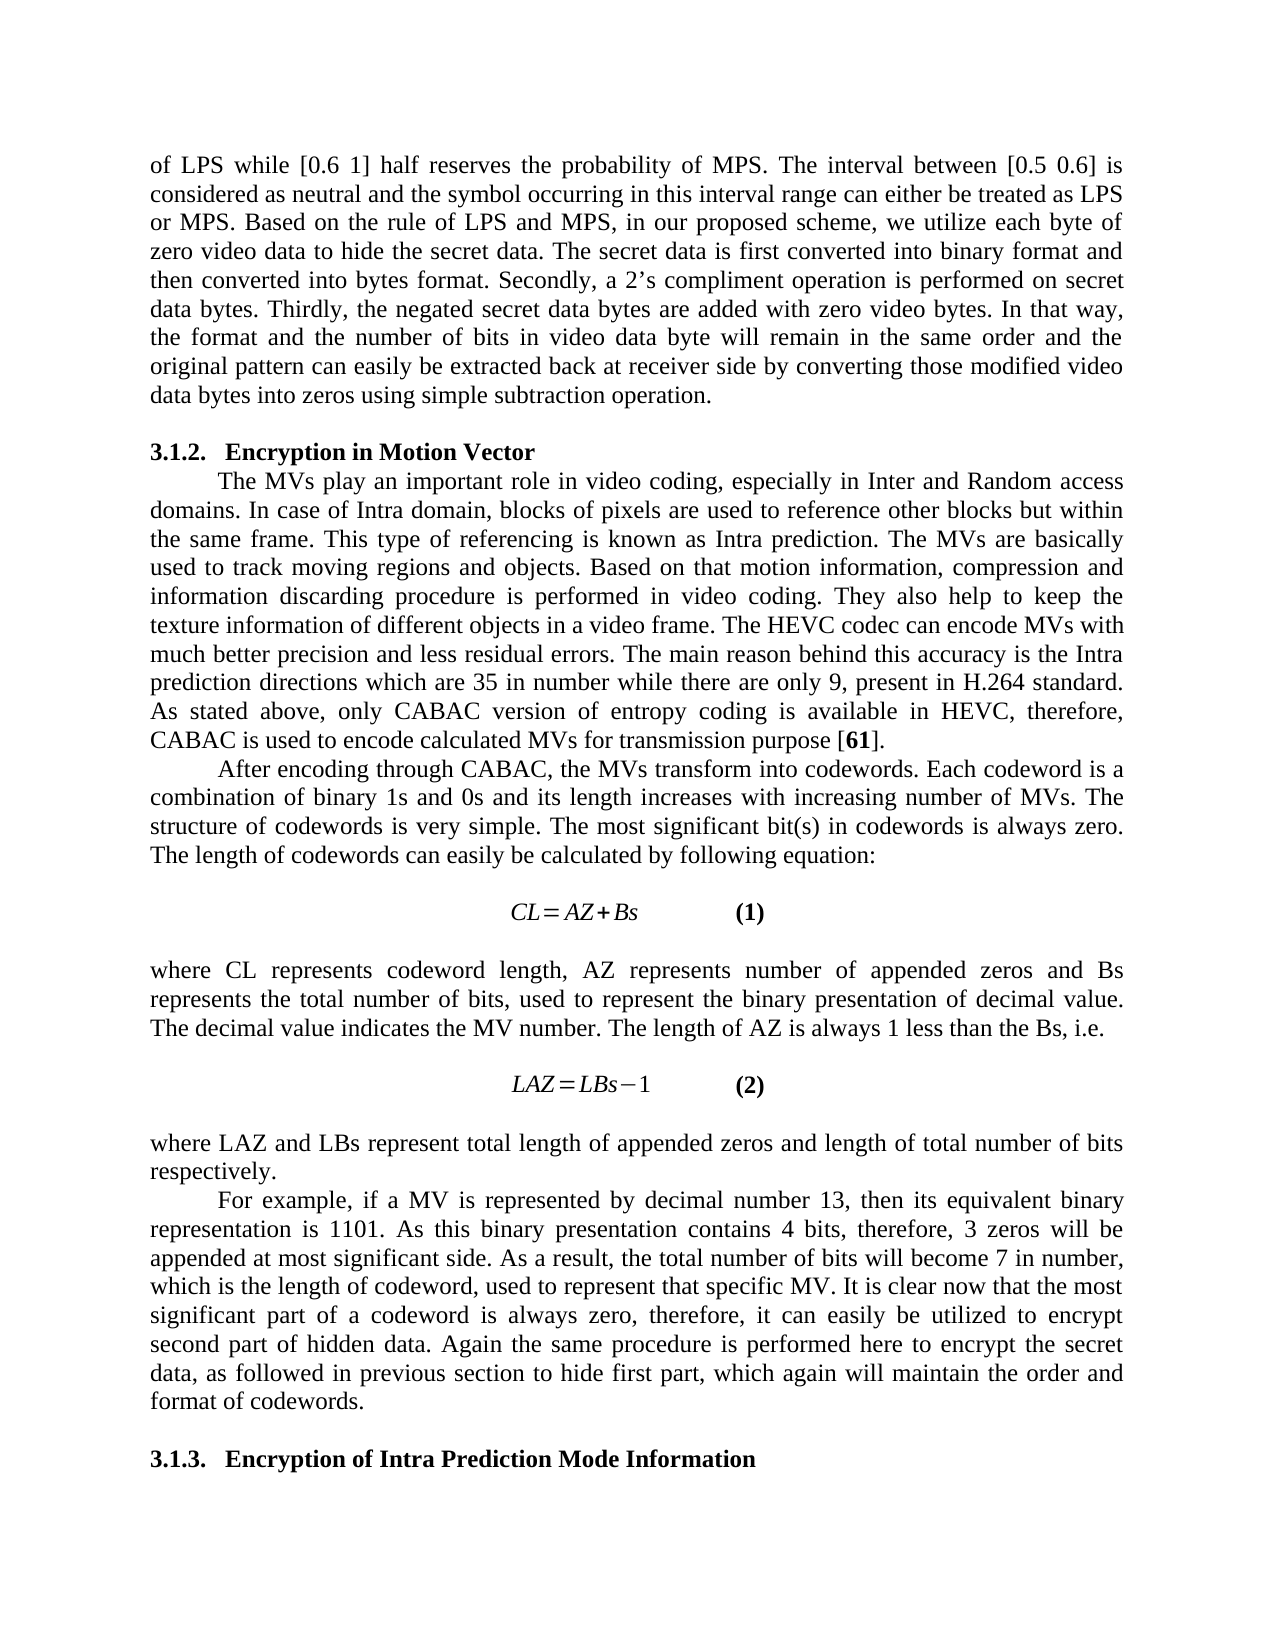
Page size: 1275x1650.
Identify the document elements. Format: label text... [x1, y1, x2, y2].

text (1) [150, 897, 1125, 926]
text For example, if a MV is represented by decimal number 13, then its equivalent binary representation is 1101. As this binary presentation contains 4 bits, therefore, 3 zeros will be appended at most significant side. As a result, the total number of bits will become 7 in number, which is the length of codeword, used to represent that specific MV. It is clear now that the most significant part of a codeword is always zero, therefore, it can easily be utilized to encrypt second part of hidden data. Again the same procedure is performed here to encrypt the secret data, as followed in previous section to hide first part, which again will maintain the order and format of codewords. [150, 1185, 1125, 1415]
text After encoding through CABAC, the MVs transform into codewords. Each codeword is a combination of binary 1s and 0s and its length increases with increasing number of MVs. The structure of codewords is very simple. The most significant bit(s) in codewords is always zero. The length of codewords can easily be calculated by following equation: [150, 754, 1125, 869]
list Encryption in Motion Vector [150, 437, 1125, 466]
text The MVs play an important role in video coding, especially in Inter and Random access domains. In case of Intra domain, blocks of pixels are used to reference other blocks but within the same frame. This type of referencing is known as Intra prediction. The MVs are basically used to track moving regions and objects. Based on that motion information, compression and information discarding procedure is performed in video coding. They also help to keep the texture information of different objects in a video frame. The HEVC codec can encode MVs with much better precision and less residual errors. The main reason behind this accuracy is the Intra prediction directions which are 35 in number while there are only 9, present in H.264 standard. As stated above, only CABAC version of entropy coding is available in HEVC, therefore, CABAC is used to encode calculated MVs for transmission purpose [61]. [150, 466, 1125, 754]
text where LAZ and LBs represent total length of appended zeros and length of total number of bits respectively. [150, 1128, 1125, 1185]
list Encryption of Intra Prediction Mode Information [150, 1444, 1125, 1473]
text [150, 150, 1125, 409]
text (2) [150, 1070, 1125, 1099]
text where CL represents codeword length, AZ represents number of appended zeros and Bs represents the total number of bits, used to represent the binary presentation of decimal value. The decimal value indicates the MV number. The length of AZ is always 1 less than the Bs, i.e. [150, 955, 1125, 1041]
